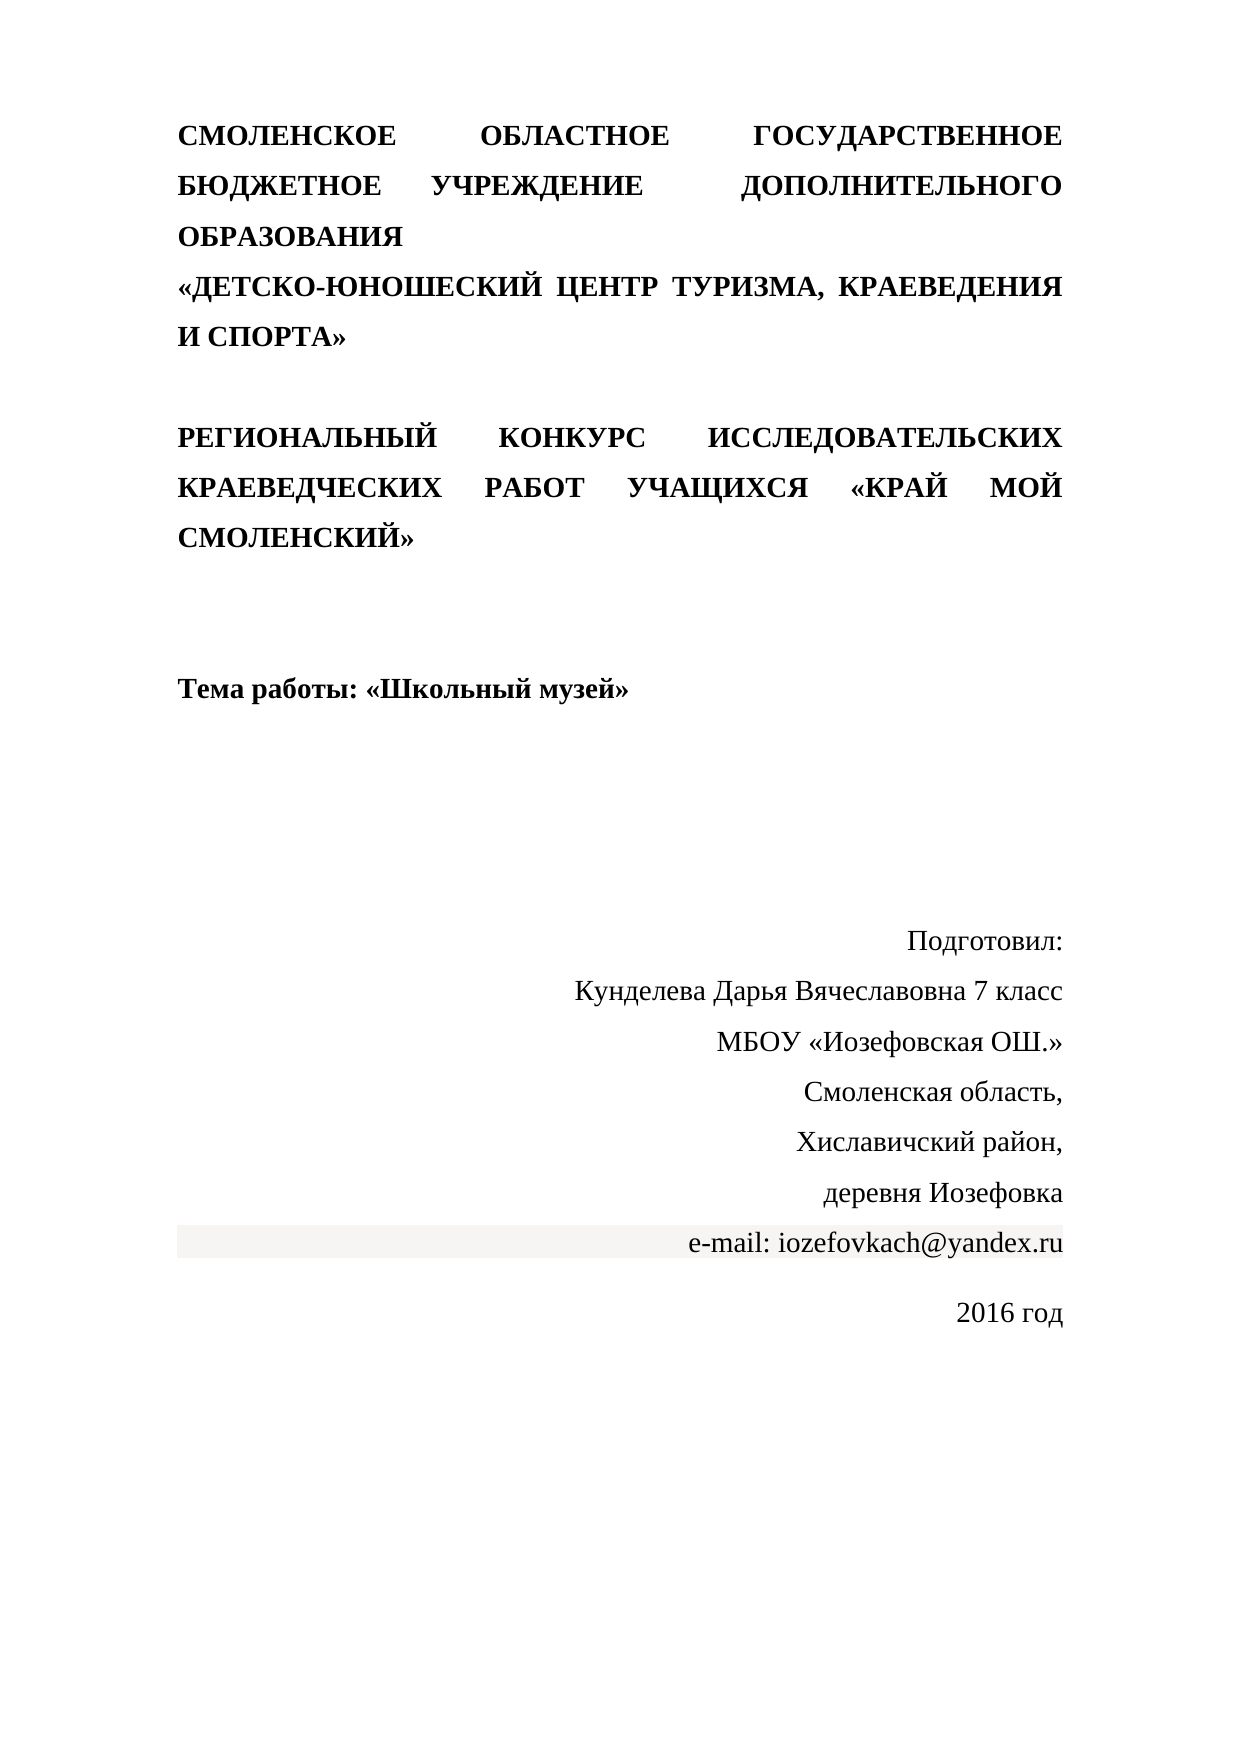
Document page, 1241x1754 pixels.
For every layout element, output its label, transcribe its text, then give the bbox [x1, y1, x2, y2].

text Тема работы: «Школьный музей» [177, 672, 1063, 705]
text Подготовил: [177, 923, 1063, 957]
text МБОУ «Иозефовская ОШ.» [177, 1024, 1063, 1057]
text деревня Иозефовка [177, 1175, 1063, 1208]
text СМОЛЕНСКОЕ ОБЛАСТНОЕ ГОСУДАРСТВЕННОЕ БЮДЖЕТНОЕ УЧРЕЖДЕНИЕ ДОПОЛНИТЕЛЬНОГО ОБРАЗОВАНИЯ [177, 118, 1063, 252]
text Смоленская область, [177, 1074, 1063, 1108]
text Кунделева Дарья Вячеславовна 7 класс [177, 973, 1063, 1007]
text «ДЕТСКО-ЮНОШЕСКИЙ ЦЕНТР ТУРИЗМА, КРАЕВЕДЕНИЯ И СПОРТА» [177, 269, 1063, 353]
text e-mail: iozefovkach@yandex.ru [177, 1225, 1063, 1258]
text 2016 год [177, 1295, 1063, 1329]
text Хиславичский район, [177, 1124, 1063, 1158]
text РЕГИОНАЛЬНЫЙ КОНКУРС ИССЛЕДОВАТЕЛЬСКИХ КРАЕВЕДЧЕСКИХ РАБОТ УЧАЩИХСЯ «КРАЙ МОЙ СМОЛЕНСКИЙ» [177, 420, 1063, 554]
